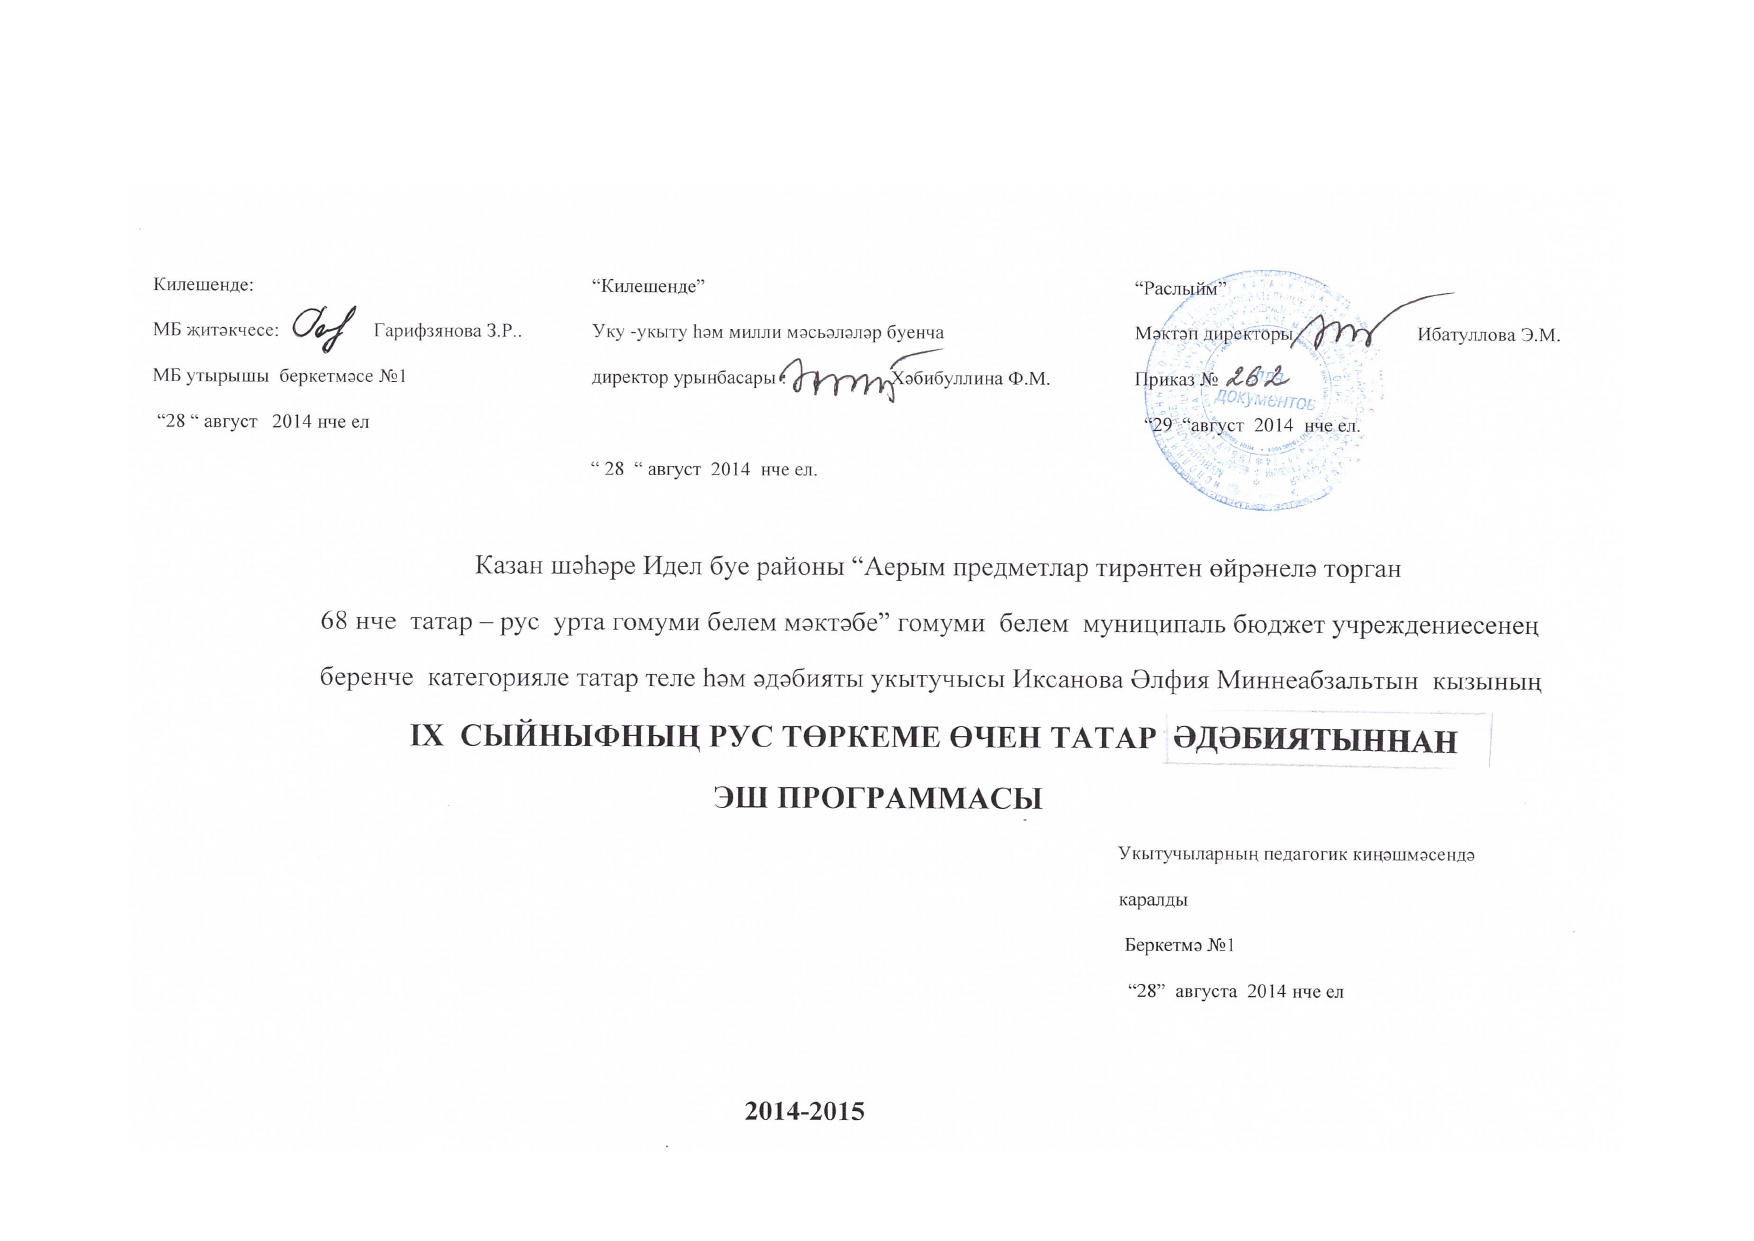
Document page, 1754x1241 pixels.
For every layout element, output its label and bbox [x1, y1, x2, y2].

picture [118, 177, 1636, 1152]
